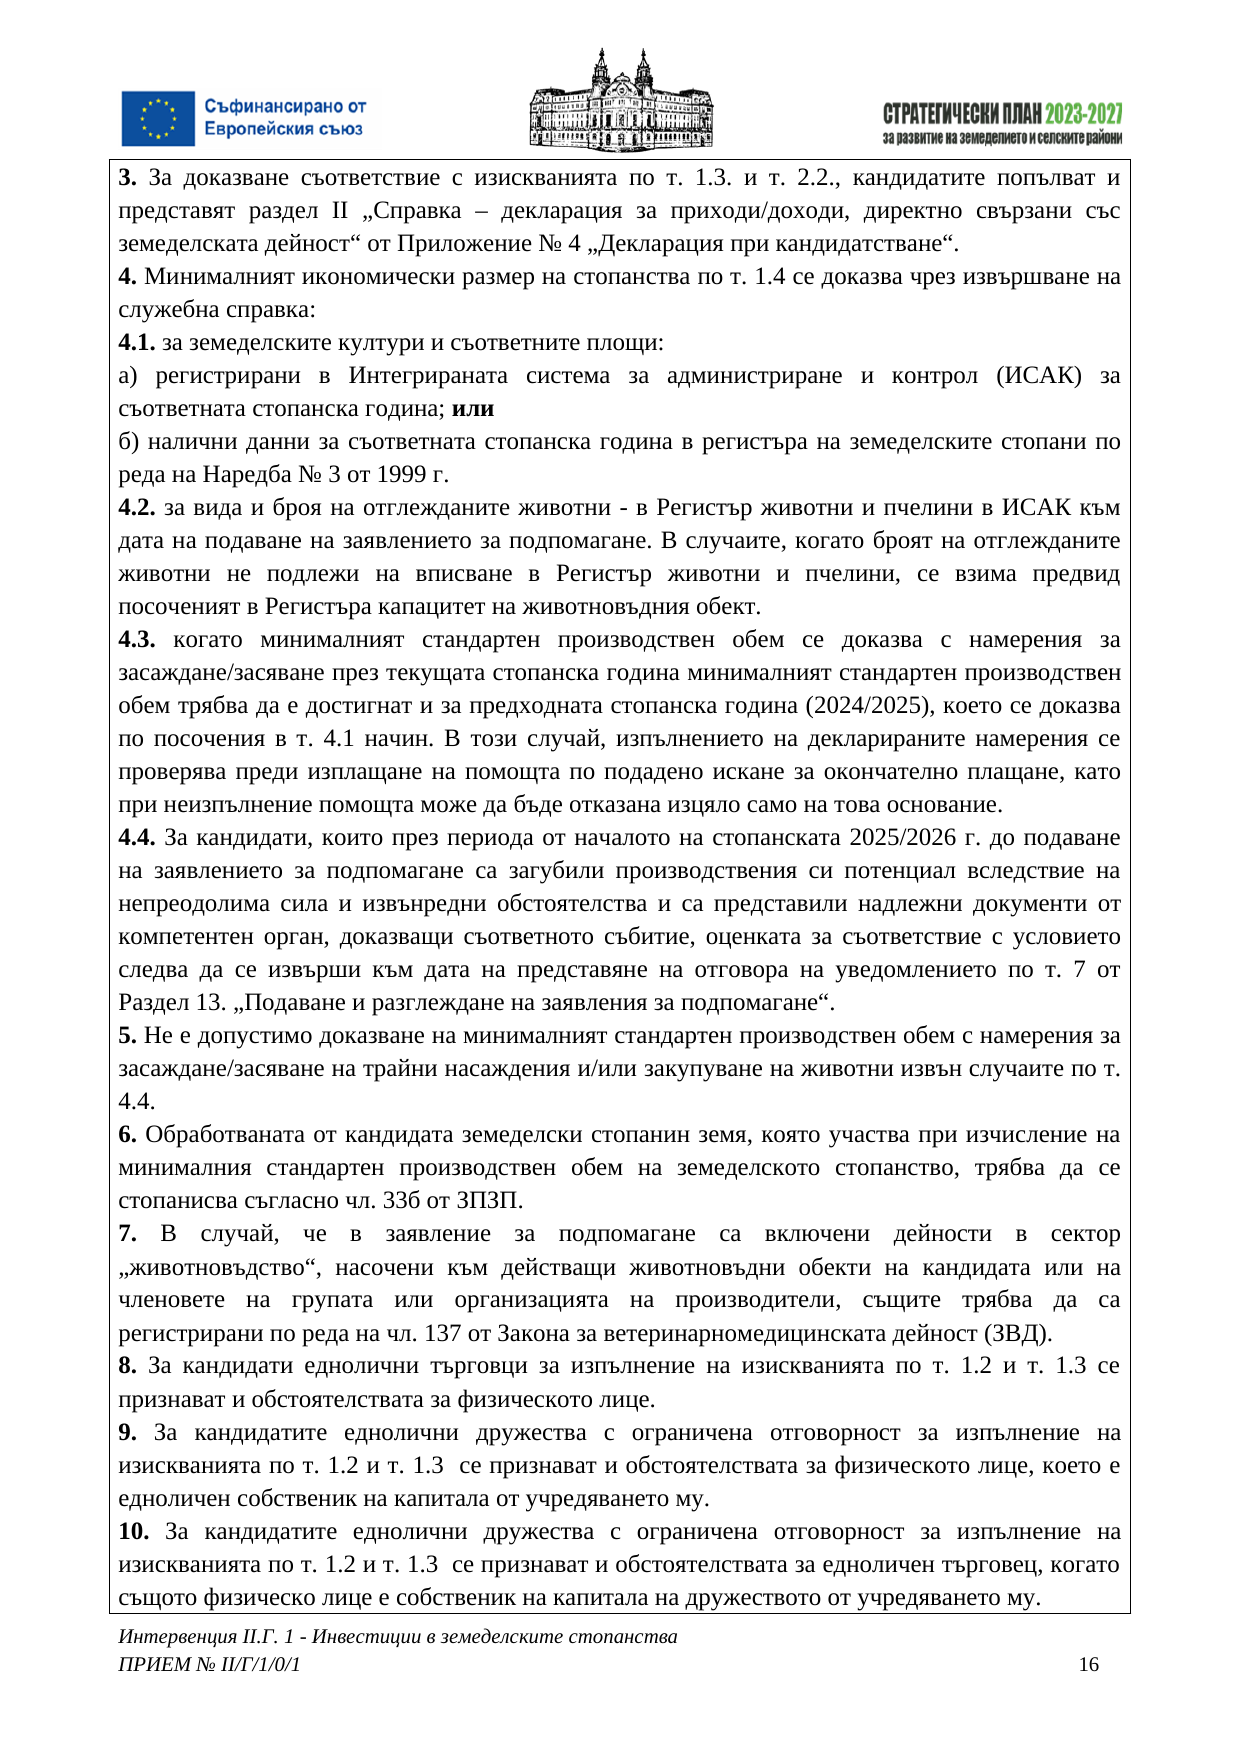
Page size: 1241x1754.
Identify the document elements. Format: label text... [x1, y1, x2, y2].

text б) налични данни за съответната стопанска година в регистъра на земеделските стопани по реда на Наредба № 3 от 1999 г. [110, 423, 1130, 488]
text 5. Не е допустимо доказване на минималният стандартен производствен обем с намерения за засаждане/засяване на трайни насаждения и/или закупуване на животни извън случаите по т. 4.4. [110, 1017, 1130, 1115]
text 9. За кандидатите еднолични дружества с ограничена отговорност за изпълнение на изискванията по т. 1.2 и т. 1.3 се признават и обстоятелствата за физическото лице, което е едноличен собственик на капитала от учредяването му. [110, 1413, 1130, 1511]
text 4.2. за вида и броя на отглежданите животни - в Регистър животни и пчелини в ИСАК към дата на подаване на заявлението за подпомагане. В случаите, когато броят на отглежданите животни не подлежи на вписване в Регистър животни и пчелини, се взима предвид посоченият в Регистъра капацитет на животновъдния обект. [110, 489, 1130, 620]
text 4. Минималният икономически размер на стопанства по т. 1.4 се доказва чрез извършване на служебна справка: [110, 258, 1130, 323]
text 4.4. За кандидати, които през периода от началото на стопанската 2025/2026 г. до подаване на заявлението за подпомагане са загубили производствения си потенциал вследствие на непреодолима сила и извънредни обстоятелства и са представили надлежни документи от компетентен орган, доказващи съответното събитие, оценката за съответствие с условието следва да се извърши към дата на представяне на отговора на уведомлението по т. 7 от Раздел 13. „Подаване и разглеждане на заявления за подпомагане“. [110, 819, 1130, 1016]
picture [118, 44, 1123, 159]
text 6. Обработваната от кандидата земеделски стопанин земя, която участва при изчисление на минималния стандартен производствен обем на земеделското стопанство, трябва да се стопанисва съгласно чл. 33б от ЗПЗП. [110, 1116, 1130, 1214]
text 4.1. за земеделските култури и съответните площи: [110, 324, 1130, 356]
text 10. За кандидатите еднолични дружества с ограничена отговорност за изпълнение на изискванията по т. 1.2 и т. 1.3 се признават и обстоятелствата за едноличен търговец, когато същото физическо лице е собственик на капитала на дружеството от учредяването му. [110, 1513, 1130, 1613]
text а) регистрирани в Интегрираната система за администриране и контрол (ИСАК) за съответната стопанска година; или [110, 357, 1130, 422]
text 7. В случай, че в заявление за подпомагане са включени дейности в сектор „животновъдство“, насочени към действащи животновъдни обекти на кандидата или на членовете на групата или организацията на производители, същите трябва да са регистрирани по реда на чл. 137 от Закона за ветеринарномедицинската дейност (ЗВД). [110, 1215, 1130, 1346]
text 8. За кандидати еднолични търговци за изпълнение на изискванията по т. 1.2 и т. 1.3 се признават и обстоятелствата за физическото лице. [110, 1347, 1130, 1412]
text 3. За доказване съответствие с изискванията по т. 1.3. и т. 2.2., кандидатите попълват и представят раздел ІІ „Справка – декларация за приходи/доходи, директно свързани със земеделската дейност“ от Приложение № 4 „Декларация при кандидатстване“. [110, 160, 1130, 257]
text 4.3. когато минималният стандартен производствен обем се доказва с намерения за засаждане/засяване през текущата стопанска година минималният стандартен производствен обем трябва да е достигнат и за предходната стопанска година (2024/2025), което се доказва по посочения в т. 4.1 начин. В този случай, изпълнението на декларираните намерения се проверява преди изплащане на помощта по подадено искане за окончателно плащане, като при неизпълнение помощта може да бъде отказана изцяло само на това основание. [110, 621, 1130, 818]
